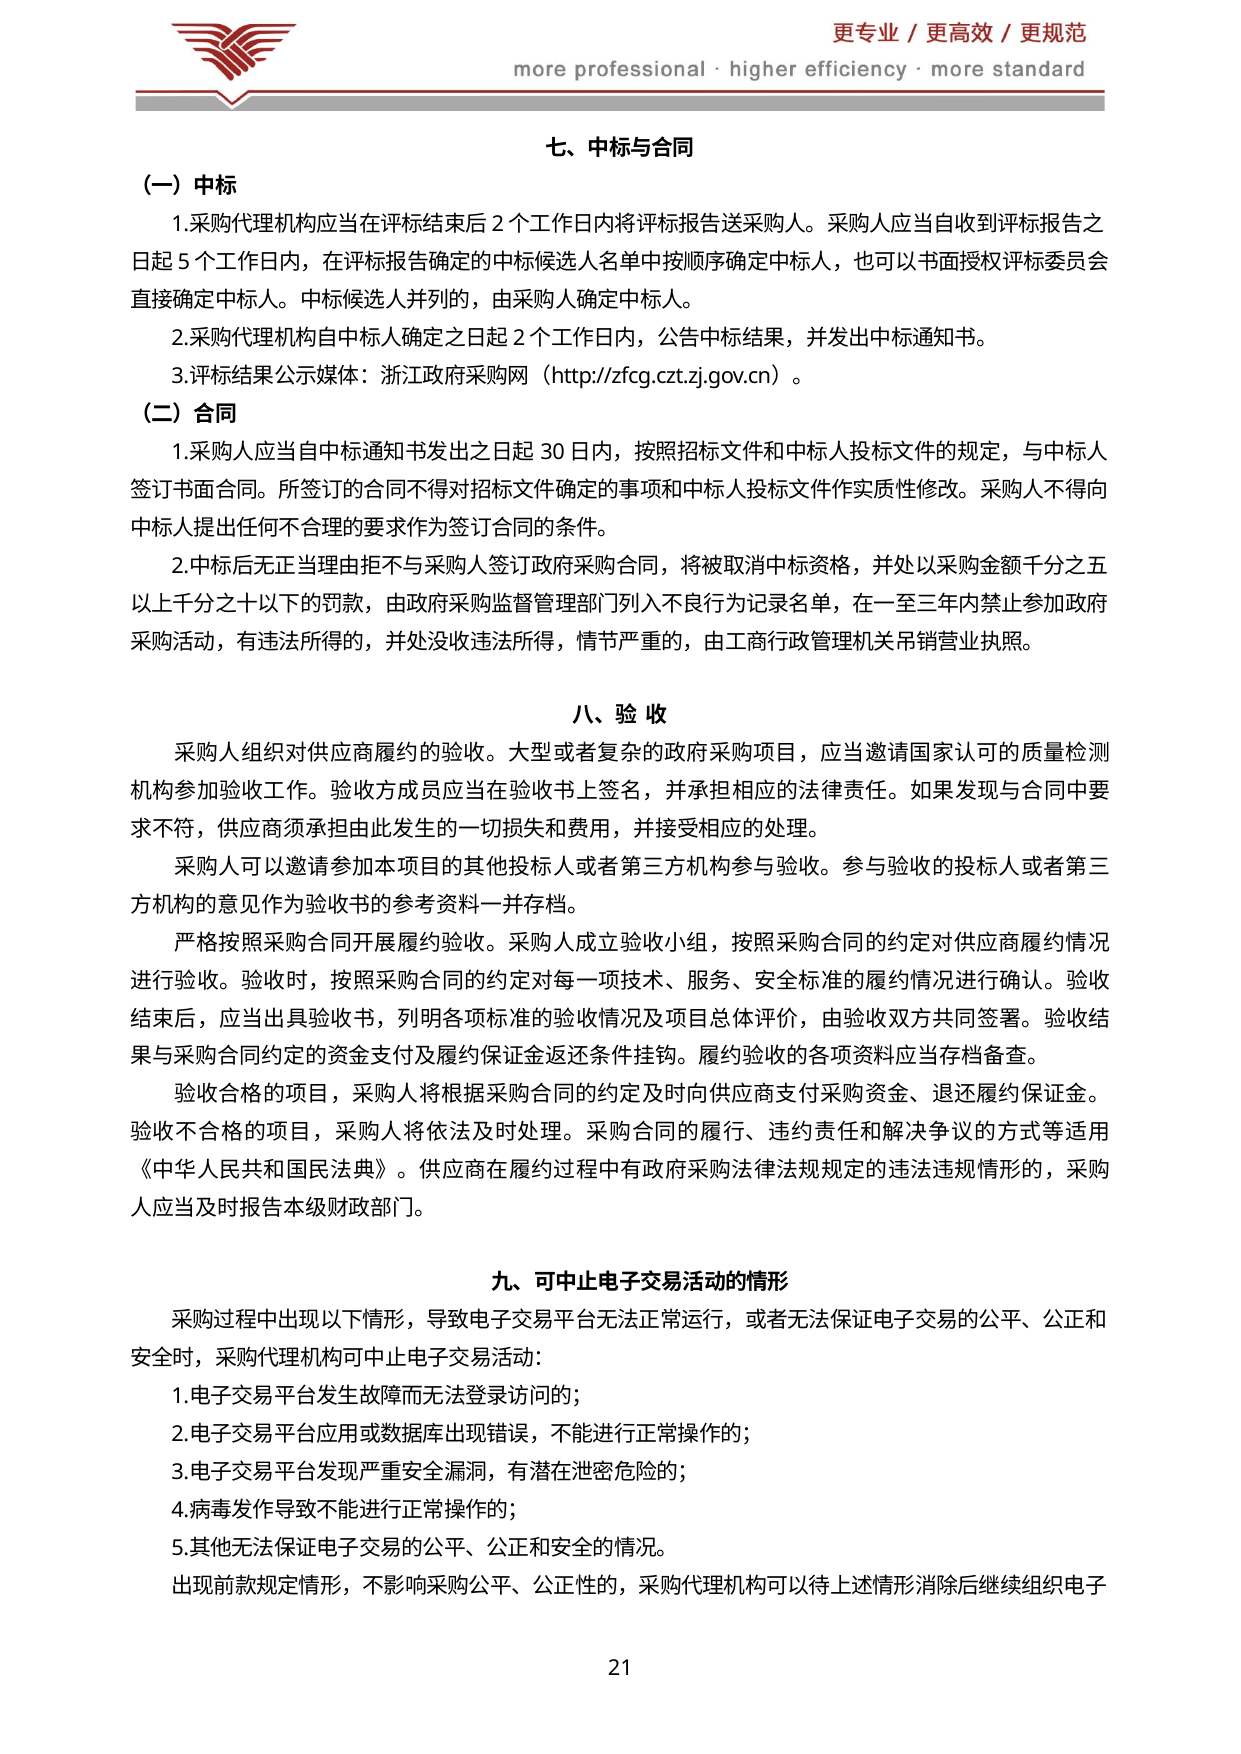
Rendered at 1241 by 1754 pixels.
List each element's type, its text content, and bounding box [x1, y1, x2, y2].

text 2.电子交易平台应用或数据库出现错误，不能进行正常操作的； [130, 1416, 1110, 1447]
text 七、中标与合同 [130, 130, 1110, 162]
text 5.其他无法保证电子交易的公平、公正和安全的情况。 [130, 1530, 1110, 1562]
text 2.采购代理机构自中标人确定之日起2个工作日内，公告中标结果，并发出中标通知书。 [130, 320, 1110, 351]
text 1.采购人应当自中标通知书发出之日起30日内，按照招标文件和中标人投标文件的规定，与中标人签订书面合同。所签订的合同不得对招标文件确定的事项和中标人投标文件作实质性修改。采购人不得向中标人提出任何不合理的要求作为签订合同的条件。 [130, 434, 1110, 541]
text 采购人组织对供应商履约的验收。大型或者复杂的政府采购项目，应当邀请国家认可的质量检测机构参加验收工作。验收方成员应当在验收书上签名，并承担相应的法律责任。如果发现与合同中要求不符，供应商须承担由此发生的一切损失和费用，并接受相应的处理。 [130, 735, 1110, 843]
text 验收合格的项目，采购人将根据采购合同的约定及时向供应商支付采购资金、退还履约保证金。验收不合格的项目，采购人将依法及时处理。采购合同的履行、违约责任和解决争议的方式等适用《中华人民共和国民法典》。供应商在履约过程中有政府采购法律法规规定的违法违规情形的，采购人应当及时报告本级财政部门。 [130, 1076, 1110, 1222]
text 3.电子交易平台发现严重安全漏洞，有潜在泄密危险的； [130, 1454, 1110, 1486]
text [130, 1568, 1110, 1600]
text 4.病毒发作导致不能进行正常操作的； [130, 1492, 1110, 1524]
picture [135, 0, 1105, 111]
text （二）合同 [130, 396, 1110, 428]
text 2.中标后无正当理由拒不与采购人签订政府采购合同，将被取消中标资格，并处以采购金额千分之五以上千分之十以下的罚款，由政府采购监督管理部门列入不良行为记录名单，在一至三年内禁止参加政府采购活动，有违法所得的，并处没收违法所得，情节严重的，由工商行政管理机关吊销营业执照。 [130, 548, 1110, 655]
text 严格按照采购合同开展履约验收。采购人成立验收小组，按照采购合同的约定对供应商履约情况进行验收。验收时，按照采购合同的约定对每一项技术、服务、安全标准的履约情况进行确认。验收结束后，应当出具验收书，列明各项标准的验收情况及项目总体评价，由验收双方共同签署。验收结果与采购合同约定的资金支付及履约保证金返还条件挂钩。履约验收的各项资料应当存档备查。 [130, 925, 1110, 1070]
text 八、验 收 [130, 697, 1110, 729]
text 采购过程中出现以下情形，导致电子交易平台无法正常运行，或者无法保证电子交易的公平、公正和安全时，采购代理机构可中止电子交易活动： [130, 1302, 1110, 1371]
text 采购人可以邀请参加本项目的其他投标人或者第三方机构参与验收。参与验收的投标人或者第三方机构的意见作为验收书的参考资料一并存档。 [130, 849, 1110, 918]
text 九、可中止电子交易活动的情形 [130, 1264, 1110, 1296]
text 1.采购代理机构应当在评标结束后2个工作日内将评标报告送采购人。采购人应当自收到评标报告之日起5个工作日内，在评标报告确定的中标候选人名单中按顺序确定中标人，也可以书面授权评标委员会直接确定中标人。中标候选人并列的，由采购人确定中标人。 [130, 206, 1110, 313]
text （一）中标 [130, 168, 1110, 199]
text 1.电子交易平台发生故障而无法登录访问的； [130, 1378, 1110, 1409]
text 3.评标结果公示媒体：浙江政府采购网（http://zfcg.czt.zj.gov.cn）。 [130, 358, 1110, 389]
